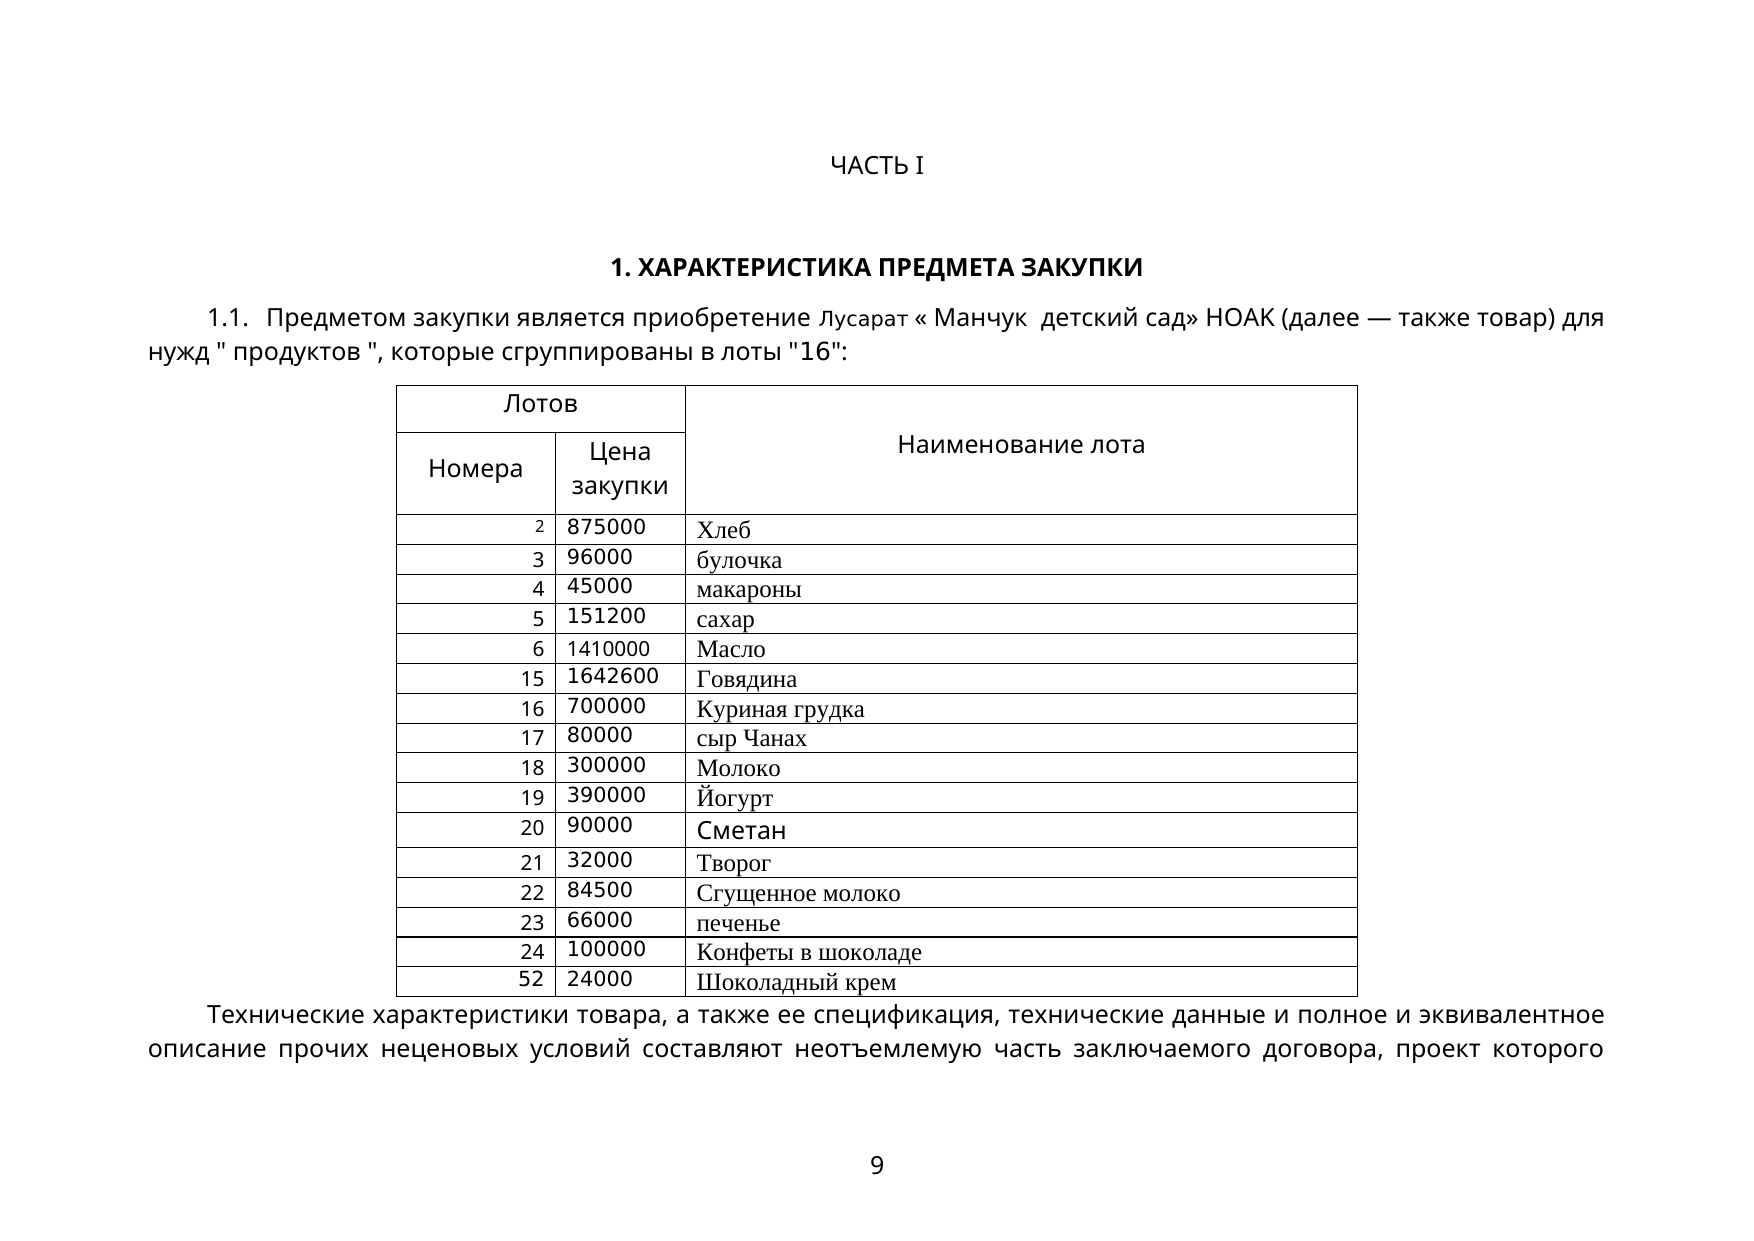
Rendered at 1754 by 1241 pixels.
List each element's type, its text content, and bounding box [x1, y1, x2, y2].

table_cell 19 [397, 783, 555, 812]
table_cell Сметан [686, 813, 1357, 847]
table_cell Сгущенное молоко [686, 878, 1357, 907]
table_cell 20 [397, 813, 555, 847]
table_cell 24000 [556, 967, 685, 996]
table_cell 3 [397, 545, 555, 573]
table_cell Говядина [686, 664, 1357, 693]
table_cell Конфеты в шоколаде [686, 938, 1357, 966]
table_cell сахар [686, 604, 1357, 633]
table_cell булочка [686, 545, 1357, 573]
table_cell макароны [686, 575, 1357, 603]
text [148, 997, 1606, 1065]
table_cell 5 [397, 604, 555, 633]
table_cell Творог [686, 848, 1357, 877]
table_cell 390000 [556, 783, 685, 812]
table_cell 96000 [556, 545, 685, 573]
table_cell Цена закупки [556, 433, 685, 514]
table_cell 66000 [556, 908, 685, 936]
table_cell 90000 [556, 813, 685, 847]
table_cell 2 [397, 515, 555, 544]
table_cell 21 [397, 848, 555, 877]
table_cell 16 [397, 694, 555, 722]
table_cell Куриная грудка [686, 694, 1357, 722]
table_cell 84500 [556, 878, 685, 907]
table_cell Шоколадный крем [686, 967, 1357, 996]
text ЧАСТЬ I [148, 148, 1606, 182]
subtitle 1.1. Предметом закупки является приобретение Лусарат « Манчук детский сад» HOAK (далее — также товар) для нужд " продуктов ", которые сгруппированы в лоты "16": [148, 300, 1606, 368]
table_cell 32000 [556, 848, 685, 877]
table_cell 23 [397, 908, 555, 936]
table_header Лотов [397, 386, 685, 432]
table_cell Молоко [686, 753, 1357, 782]
table_cell Йогурт [686, 783, 1357, 812]
table_header Наименование лота [686, 386, 1357, 514]
table_cell 4 [397, 575, 555, 603]
table_cell 24 [397, 938, 555, 966]
table_cell 52 [397, 967, 555, 996]
table_cell 15 [397, 664, 555, 693]
table_cell 100000 [556, 938, 685, 966]
table_cell Хлеб [686, 515, 1357, 544]
table_cell 6 [397, 634, 555, 663]
table_cell 300000 [556, 753, 685, 782]
table_cell 700000 [556, 694, 685, 722]
table_cell 45000 [556, 575, 685, 603]
table_cell печенье [686, 908, 1357, 936]
table_cell 80000 [556, 724, 685, 752]
table_cell 22 [397, 878, 555, 907]
table_cell сыр Чанах [686, 724, 1357, 752]
table_cell Масло [686, 634, 1357, 663]
table_cell 18 [397, 753, 555, 782]
table_cell 1410000 [556, 634, 685, 663]
table_cell 151200 [556, 604, 685, 633]
table_cell Номера [397, 433, 555, 514]
text 1. ХАРАКТЕРИСТИКА ПРЕДМЕТА ЗАКУПКИ [148, 249, 1606, 283]
table_cell 17 [397, 724, 555, 752]
table_cell 875000 [556, 515, 685, 544]
table_cell 1642600 [556, 664, 685, 693]
